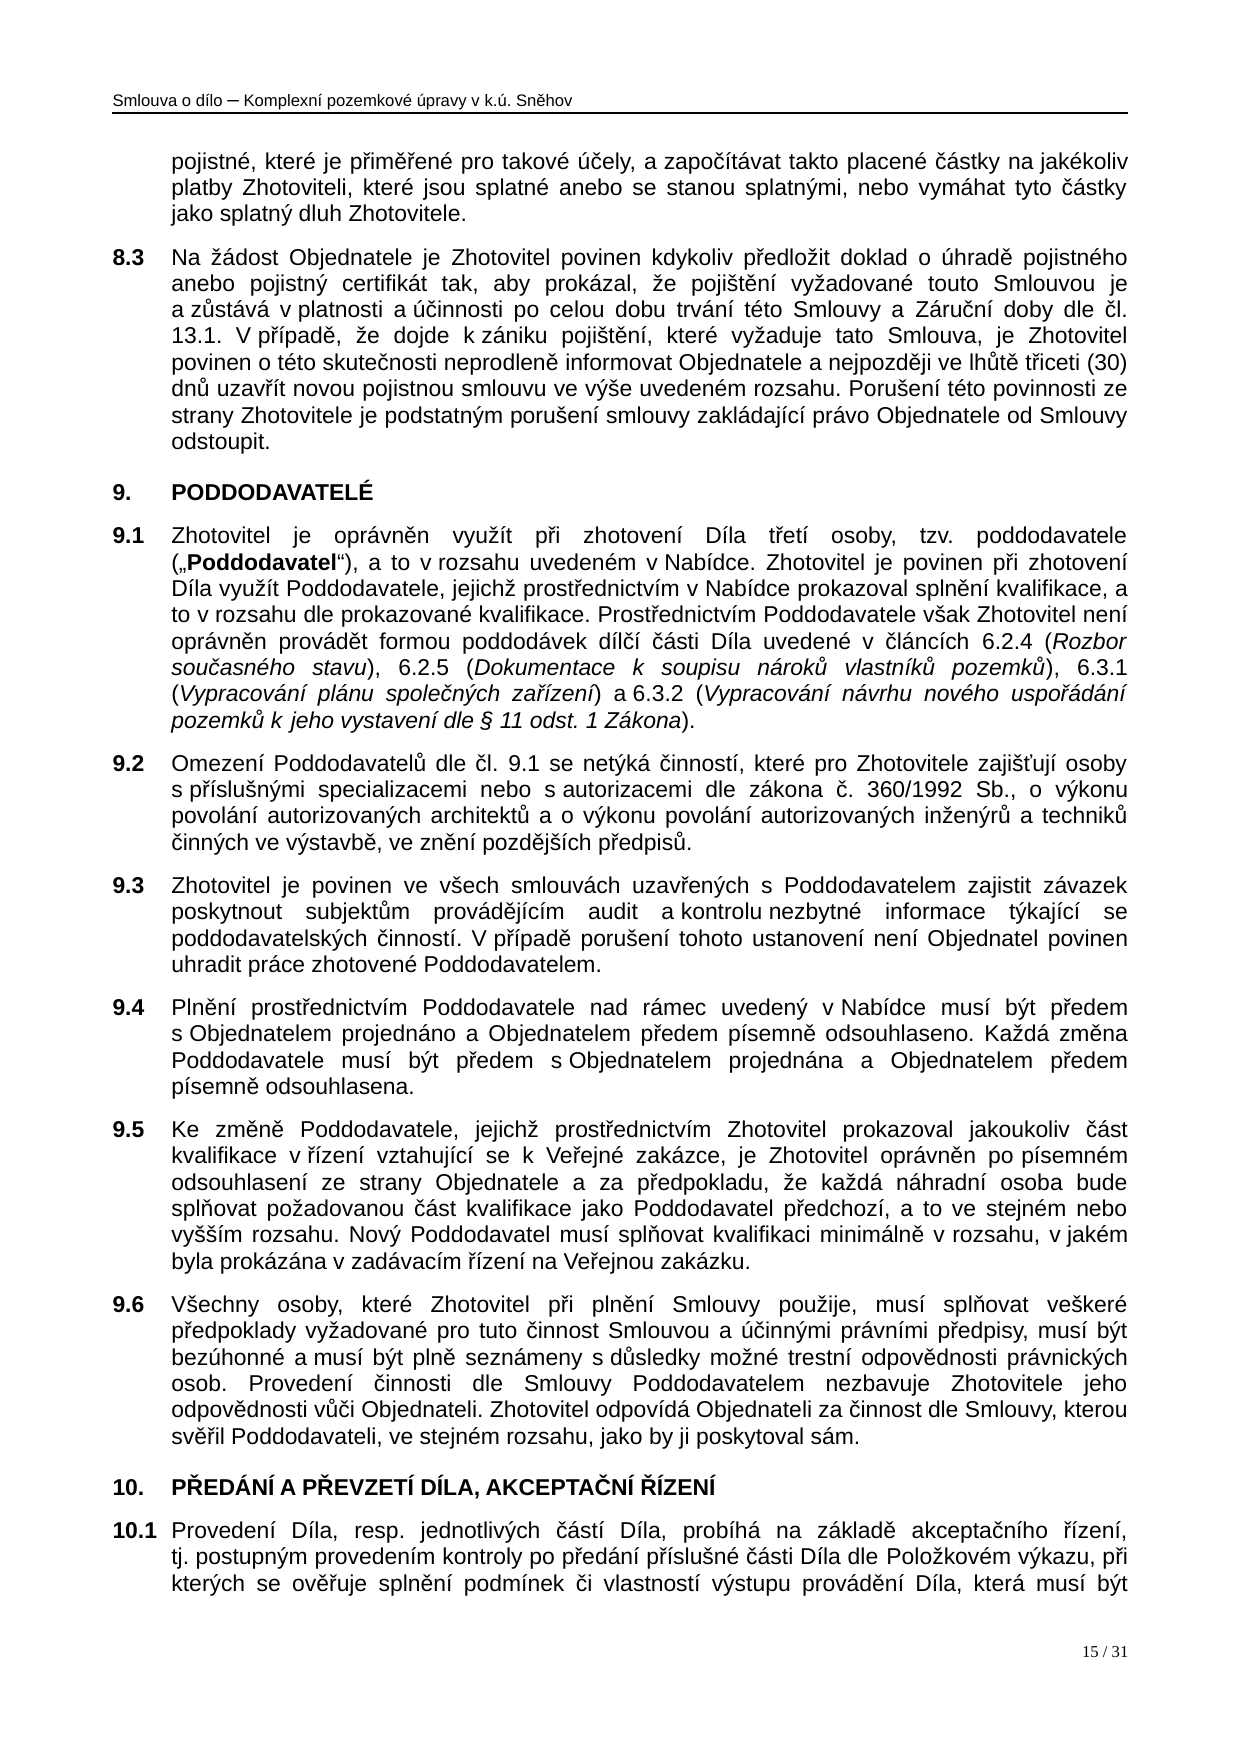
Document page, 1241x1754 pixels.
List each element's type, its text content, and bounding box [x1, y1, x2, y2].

text Ke změně Poddodavatele, jejichž prostřednictvím Zhotovitel prokazoval jakoukoliv část kvalifikace v řízení vztahující se k Veřejné zakázce, je Zhotovitel oprávněn po písemném odsouhlasení ze strany Objednatele a za předpokladu, že každá náhradní osoba bude splňovat požadovanou část kvalifikace jako Poddodavatel předchozí, a to ve stejném nebo vyšším rozsahu. Nový Poddodavatel musí splňovat kvalifikaci minimálně v rozsahu, v jakém byla prokázána v zadávacím řízení na Veřejnou zakázku. [112, 1116, 1128, 1274]
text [112, 1517, 1128, 1596]
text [112, 148, 1128, 227]
text Zhotovitel je oprávněn využít při zhotovení Díla třetí osoby, tzv. poddodavatele („Poddodavatel“), a to v rozsahu uvedeném v Nabídce. Zhotovitel je povinen při zhotovení Díla využít Poddodavatele, jejichž prostřednictvím v Nabídce prokazoval splnění kvalifikace, a to v rozsahu dle prokazované kvalifikace. Prostřednictvím Poddodavatele však Zhotovitel není oprávněn provádět formou poddodávek dílčí části Díla uvedené v článcích 6.2.4 (Rozbor současného stavu), 6.2.5 (Dokumentace k soupisu nároků vlastníků pozemků), 6.3.1 (Vypracování plánu společných zařízení) a 6.3.2 (Vypracování návrhu nového uspořádání pozemků k jeho vystavení dle § 11 odst. 1 Zákona). [112, 522, 1128, 733]
text Všechny osoby, které Zhotovitel při plnění Smlouvy použije, musí splňovat veškeré předpoklady vyžadované pro tuto činnost Smlouvou a účinnými právními předpisy, musí být bezúhonné a musí být plně seznámeny s důsledky možné trestní odpovědnosti právnických osob. Provedení činnosti dle Smlouvy Poddodavatelem nezbavuje Zhotovitele jeho odpovědnosti vůči Objednateli. Zhotovitel odpovídá Objednateli za činnost dle Smlouvy, kterou svěřil Poddodavateli, ve stejném rozsahu, jako by ji poskytoval sám. [112, 1291, 1128, 1449]
text Plnění prostřednictvím Poddodavatele nad rámec uvedený v Nabídce musí být předem s Objednatelem projednáno a Objednatelem předem písemně odsouhlaseno. Každá změna Poddodavatele musí být předem s Objednatelem projednána a Objednatelem předem písemně odsouhlasena. [112, 994, 1128, 1099]
text Na žádost Objednatele je Zhotovitel povinen kdykoliv předložit doklad o úhradě pojistného anebo pojistný certifikát tak, aby prokázal, že pojištění vyžadované touto Smlouvou je a zůstává v platnosti a účinnosti po celou dobu trvání této Smlouvy a Záruční doby dle čl. 13.1. V případě, že dojde k zániku pojištění, které vyžaduje tato Smlouva, je Zhotovitel povinen o této skutečnosti neprodleně informovat Objednatele a nejpozději ve lhůtě třiceti (30) dnů uzavřít novou pojistnou smlouvu ve výše uvedeném rozsahu. Porušení této povinnosti ze strany Zhotovitele je podstatným porušení smlouvy zakládající právo Objednatele od Smlouvy odstoupit. [112, 243, 1128, 454]
text Předání a převzetí Díla, Akceptační řízení [112, 1474, 1128, 1500]
text Omezení Poddodavatelů dle čl. 9.1 se netýká činností, které pro Zhotovitele zajišťují osoby s příslušnými specializacemi nebo s autorizacemi dle zákona č. 360/1992 Sb., o výkonu povolání autorizovaných architektů a o výkonu povolání autorizovaných inženýrů a techniků činných ve výstavbě, ve znění pozdějších předpisů. [112, 750, 1128, 855]
text Zhotovitel je povinen ve všech smlouvách uzavřených s Poddodavatelem zajistit závazek poskytnout subjektům provádějícím audit a kontrolu nezbytné informace týkající se poddodavatelských činností. V případě porušení tohoto ustanovení není Objednatel povinen uhradit práce zhotovené Poddodavatelem. [112, 872, 1128, 977]
text Poddodavatelé [112, 479, 1128, 506]
